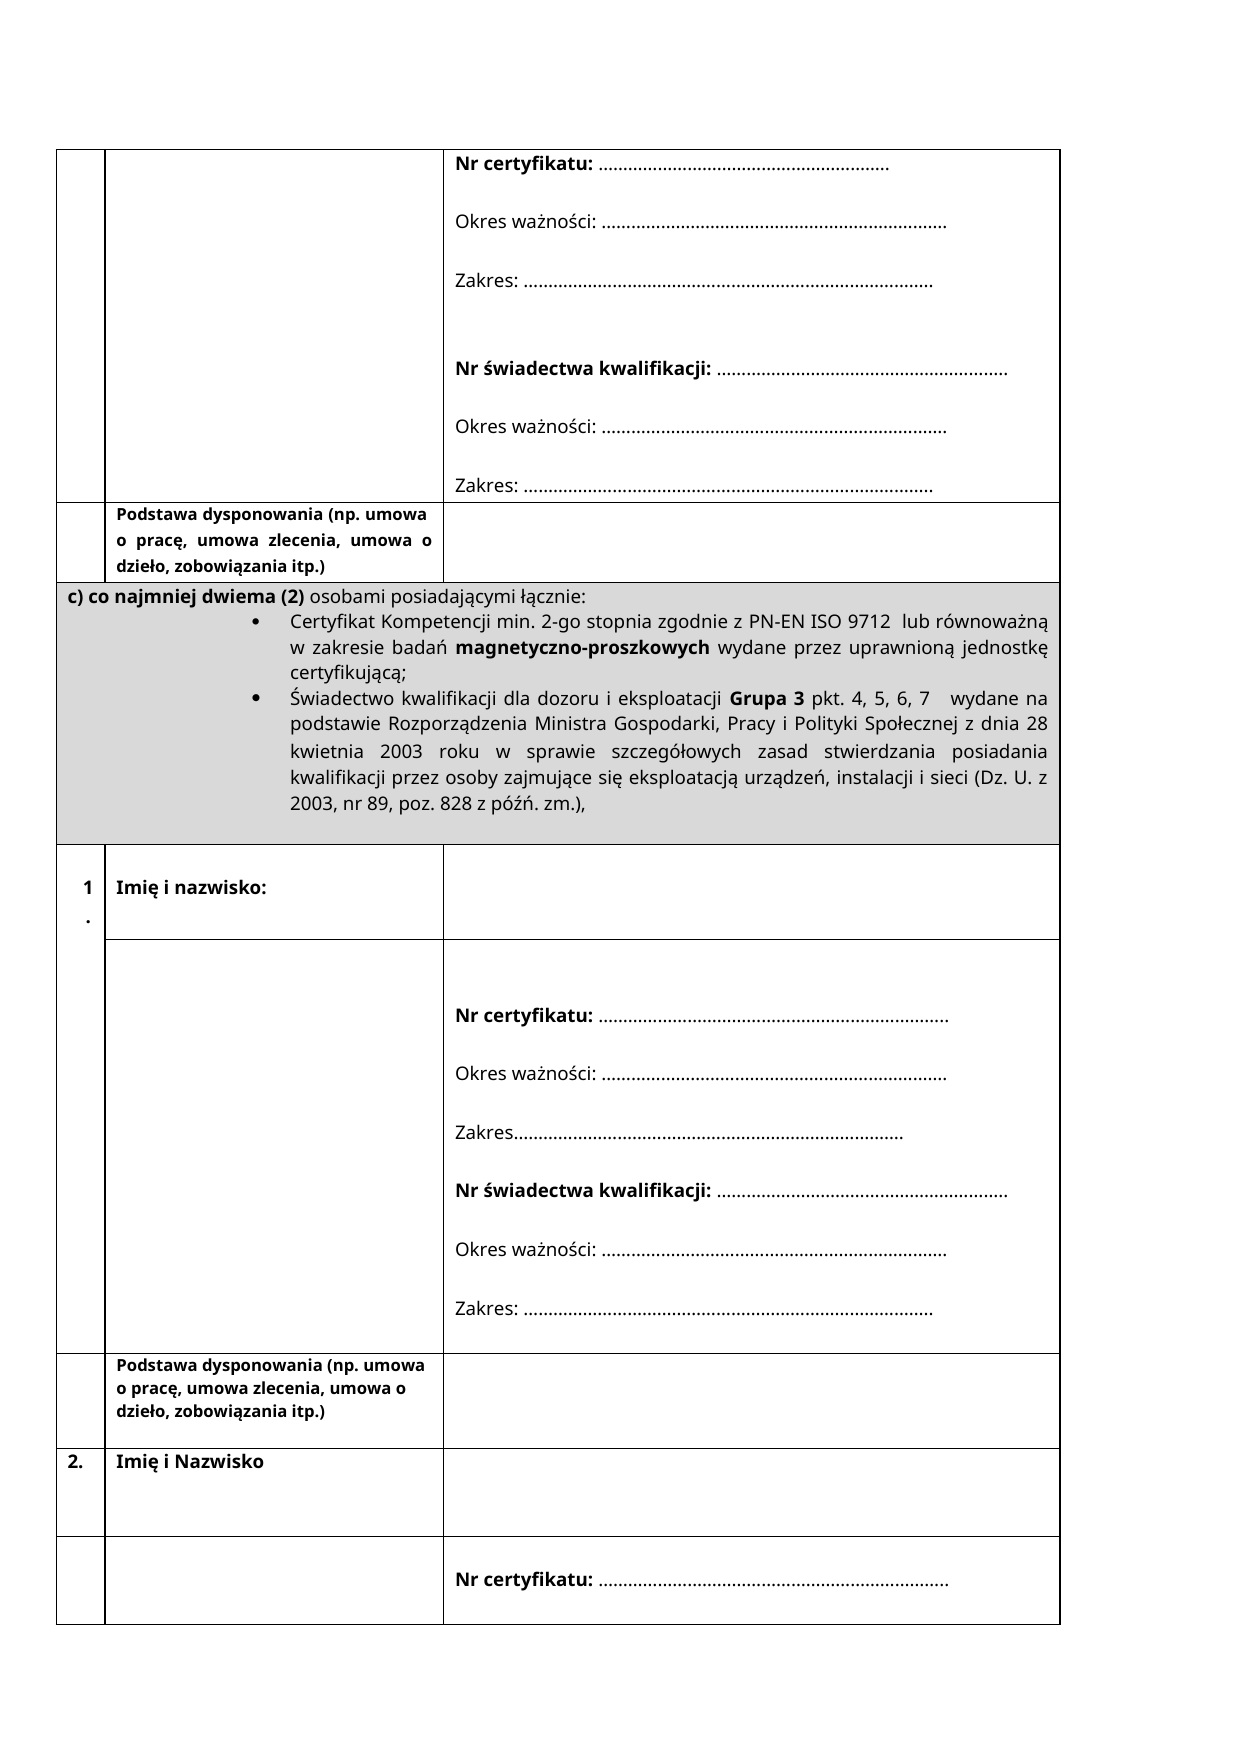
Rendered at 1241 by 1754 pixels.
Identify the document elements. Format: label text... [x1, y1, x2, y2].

table_cell Podstawa dysponowania (np. umowa o pracę, umowa zlecenia, umowa o dzieło, zobowiązania itp.) [106, 503, 443, 582]
table_cell [57, 503, 104, 582]
table_cell [106, 940, 443, 1353]
table_cell Imię i Nazwisko [106, 1449, 443, 1536]
table_cell Imię i nazwisko: [106, 845, 443, 939]
table_cell [106, 150, 443, 502]
table_cell c) co najmniej dwiema (2) osobami posiadającymi łącznie: Certyfikat Kompetencji min. 2-go stopnia zgodnie z PN-EN ISO 9712 lub równoważną w zakresie badań magnetyczno-proszkowych wydane przez uprawnioną jednostkę certyfikującą; Świadectwo kwalifikacji dla dozoru i eksploatacji Grupa 3 pkt. 4, 5, 6, 7 wydane na podstawie Rozporządzenia Ministra Gospodarki, Pracy i Polityki Społecznej z dnia 28 kwietnia 2003 roku w sprawie szczegółowych zasad stwierdzania posiadania kwalifikacji przez osoby zajmujące się eksploatacją urządzeń, instalacji i sieci (Dz. U. z 2003, nr 89, poz. 828 z późń. zm.), [57, 583, 1059, 844]
table_cell 1. [57, 845, 104, 1353]
table_cell [444, 845, 1059, 939]
table_cell [444, 1354, 1059, 1448]
table_cell [444, 1449, 1059, 1536]
table_cell Nr certyfikatu: …………………………………………………………….. Okres ważności: ……………………………………………………………. Zakres……………………………………………………………………. Nr świadectwa kwalifikacji: ………………………………………………….. Okres ważności: ……………………………………………………………. Zakres: ……………………………………………………………………….. [444, 940, 1059, 1353]
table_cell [444, 1537, 1059, 1624]
table_cell [444, 503, 1059, 582]
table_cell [444, 150, 1059, 502]
table_cell [106, 1537, 443, 1624]
table_cell Podstawa dysponowania (np. umowa o pracę, umowa zlecenia, umowa o dzieło, zobowiązania itp.) [106, 1354, 443, 1448]
table_cell [57, 150, 104, 502]
table_cell 2. [57, 1449, 104, 1536]
table_cell [57, 1537, 104, 1624]
table_cell [57, 1354, 104, 1448]
